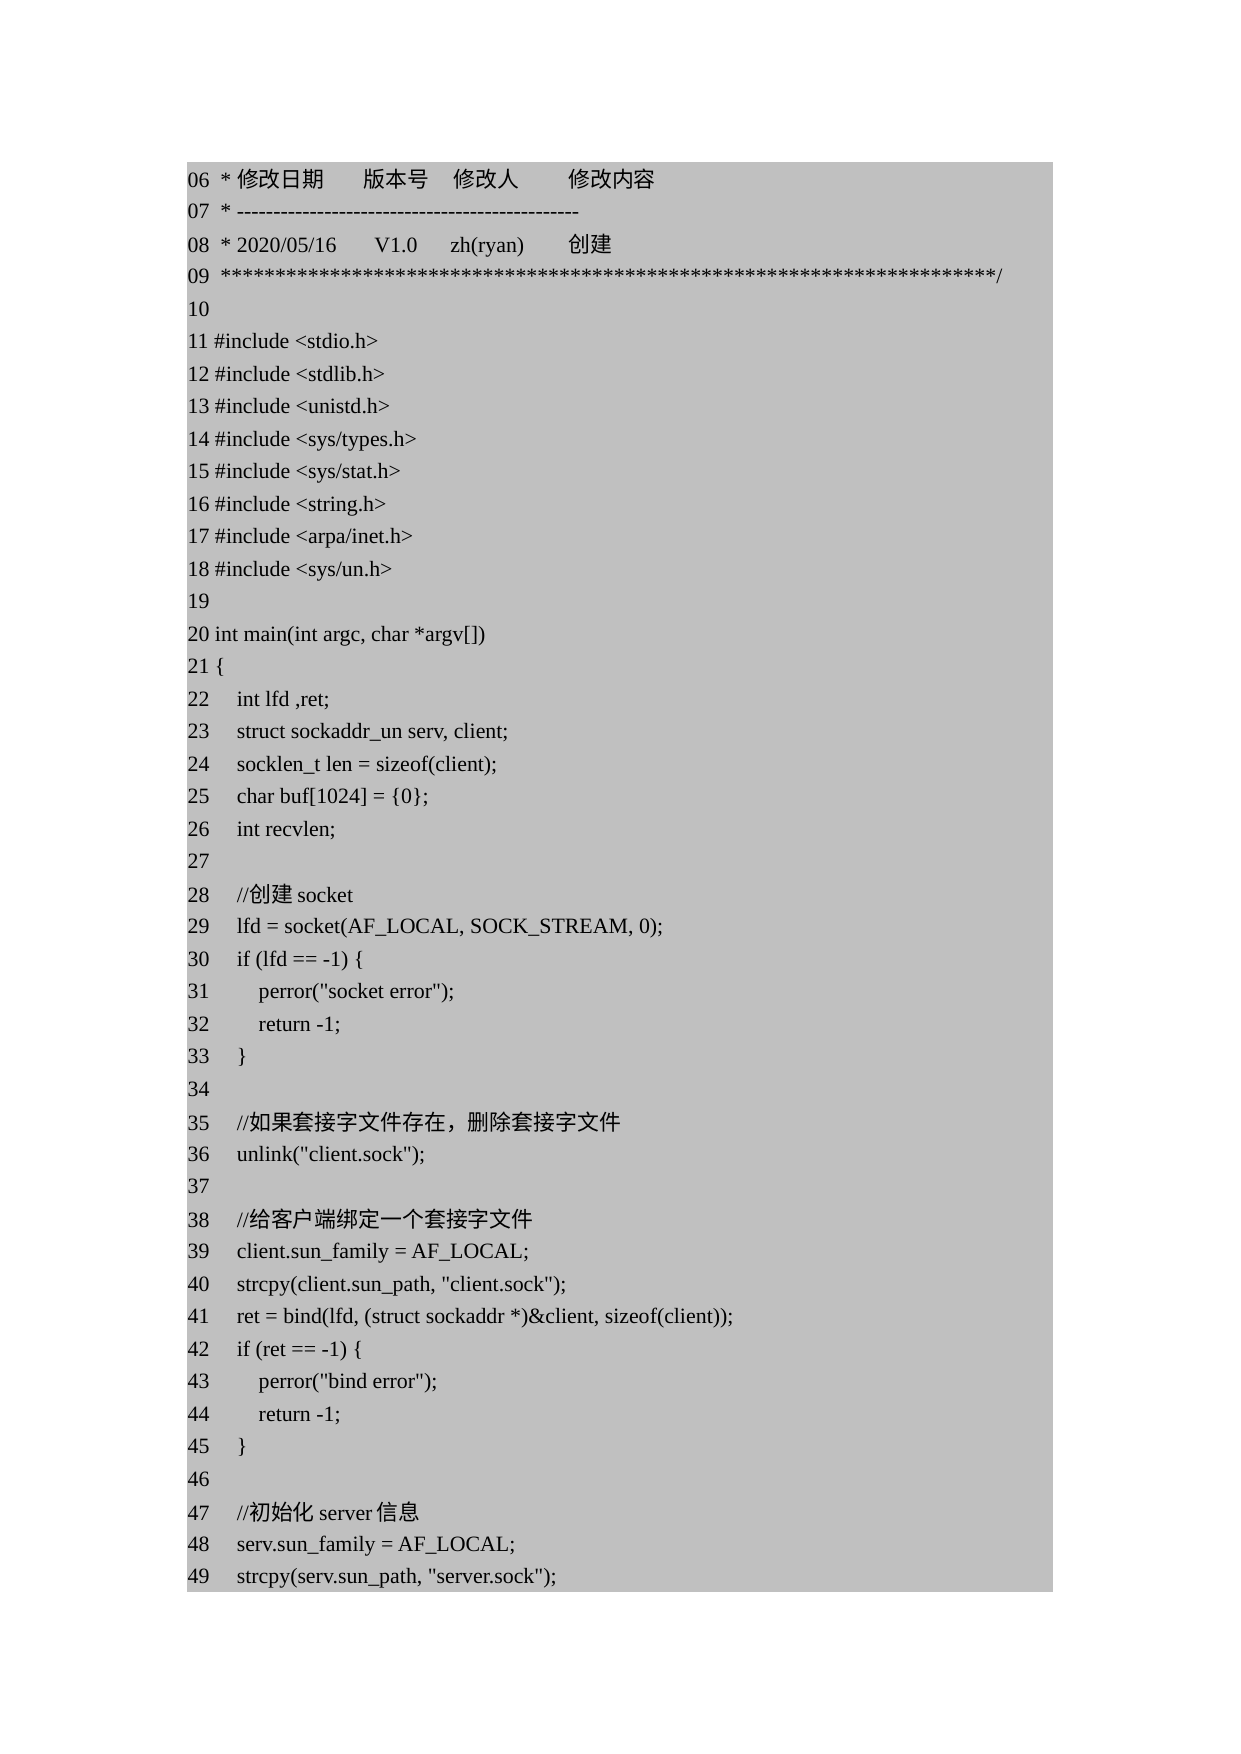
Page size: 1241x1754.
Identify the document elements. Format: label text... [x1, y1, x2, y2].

text 32 return -1; [187, 1007, 1053, 1039]
text 44 return -1; [187, 1397, 1053, 1429]
text 10 [187, 292, 1053, 324]
text 19 [187, 584, 1053, 617]
text 11 #include <stdio.h> [187, 324, 1053, 357]
text 14 #include <sys/types.h> [187, 422, 1053, 454]
text 28 //创建socket [187, 877, 1053, 909]
text 45 } [187, 1429, 1053, 1462]
text 42 if (ret == -1) { [187, 1332, 1053, 1364]
text 07 * ----------------------------------------------- [187, 194, 1053, 227]
text 40 strcpy(client.sun_path, "client.sock"); [187, 1267, 1053, 1299]
text 22 int lfd ,ret; [187, 682, 1053, 714]
text 13 #include <unistd.h> [187, 389, 1053, 422]
text 20 int main(int argc, char *argv[]) [187, 617, 1053, 649]
text 06 * 修改日期 版本号 修改人 修改内容 [187, 162, 1053, 194]
text 37 [187, 1169, 1053, 1202]
text 21 { [187, 649, 1053, 682]
text 48 serv.sun_family = AF_LOCAL; [187, 1527, 1053, 1559]
text 25 char buf[1024] = {0}; [187, 779, 1053, 812]
text 47 //初始化server信息 [187, 1494, 1053, 1527]
text 09 ***********************************************************************/ [187, 259, 1053, 292]
text 38 //给客户端绑定一个套接字文件 [187, 1202, 1053, 1234]
text 26 int recvlen; [187, 812, 1053, 844]
text 34 [187, 1072, 1053, 1104]
text 29 lfd = socket(AF_LOCAL, SOCK_STREAM, 0); [187, 909, 1053, 942]
text 41 ret = bind(lfd, (struct sockaddr *)&client, sizeof(client)); [187, 1299, 1053, 1332]
text 27 [187, 844, 1053, 877]
text 46 [187, 1462, 1053, 1494]
text 08 * 2020/05/16 V1.0 zh(ryan) 创建 [187, 227, 1053, 259]
text 33 } [187, 1039, 1053, 1072]
text 24 socklen_t len = sizeof(client); [187, 747, 1053, 779]
text 36 unlink("client.sock"); [187, 1137, 1053, 1169]
text 12 #include <stdlib.h> [187, 357, 1053, 389]
text 31 perror("socket error"); [187, 974, 1053, 1007]
text 49 strcpy(serv.sun_path, "server.sock"); [187, 1559, 1053, 1592]
text 35 //如果套接字文件存在，删除套接字文件 [187, 1104, 1053, 1137]
text 15 #include <sys/stat.h> [187, 454, 1053, 487]
text 43 perror("bind error"); [187, 1364, 1053, 1397]
text 17 #include <arpa/inet.h> [187, 519, 1053, 552]
text 39 client.sun_family = AF_LOCAL; [187, 1234, 1053, 1267]
text 30 if (lfd == -1) { [187, 942, 1053, 974]
text 16 #include <string.h> [187, 487, 1053, 519]
text 23 struct sockaddr_un serv, client; [187, 714, 1053, 747]
text 18 #include <sys/un.h> [187, 552, 1053, 584]
